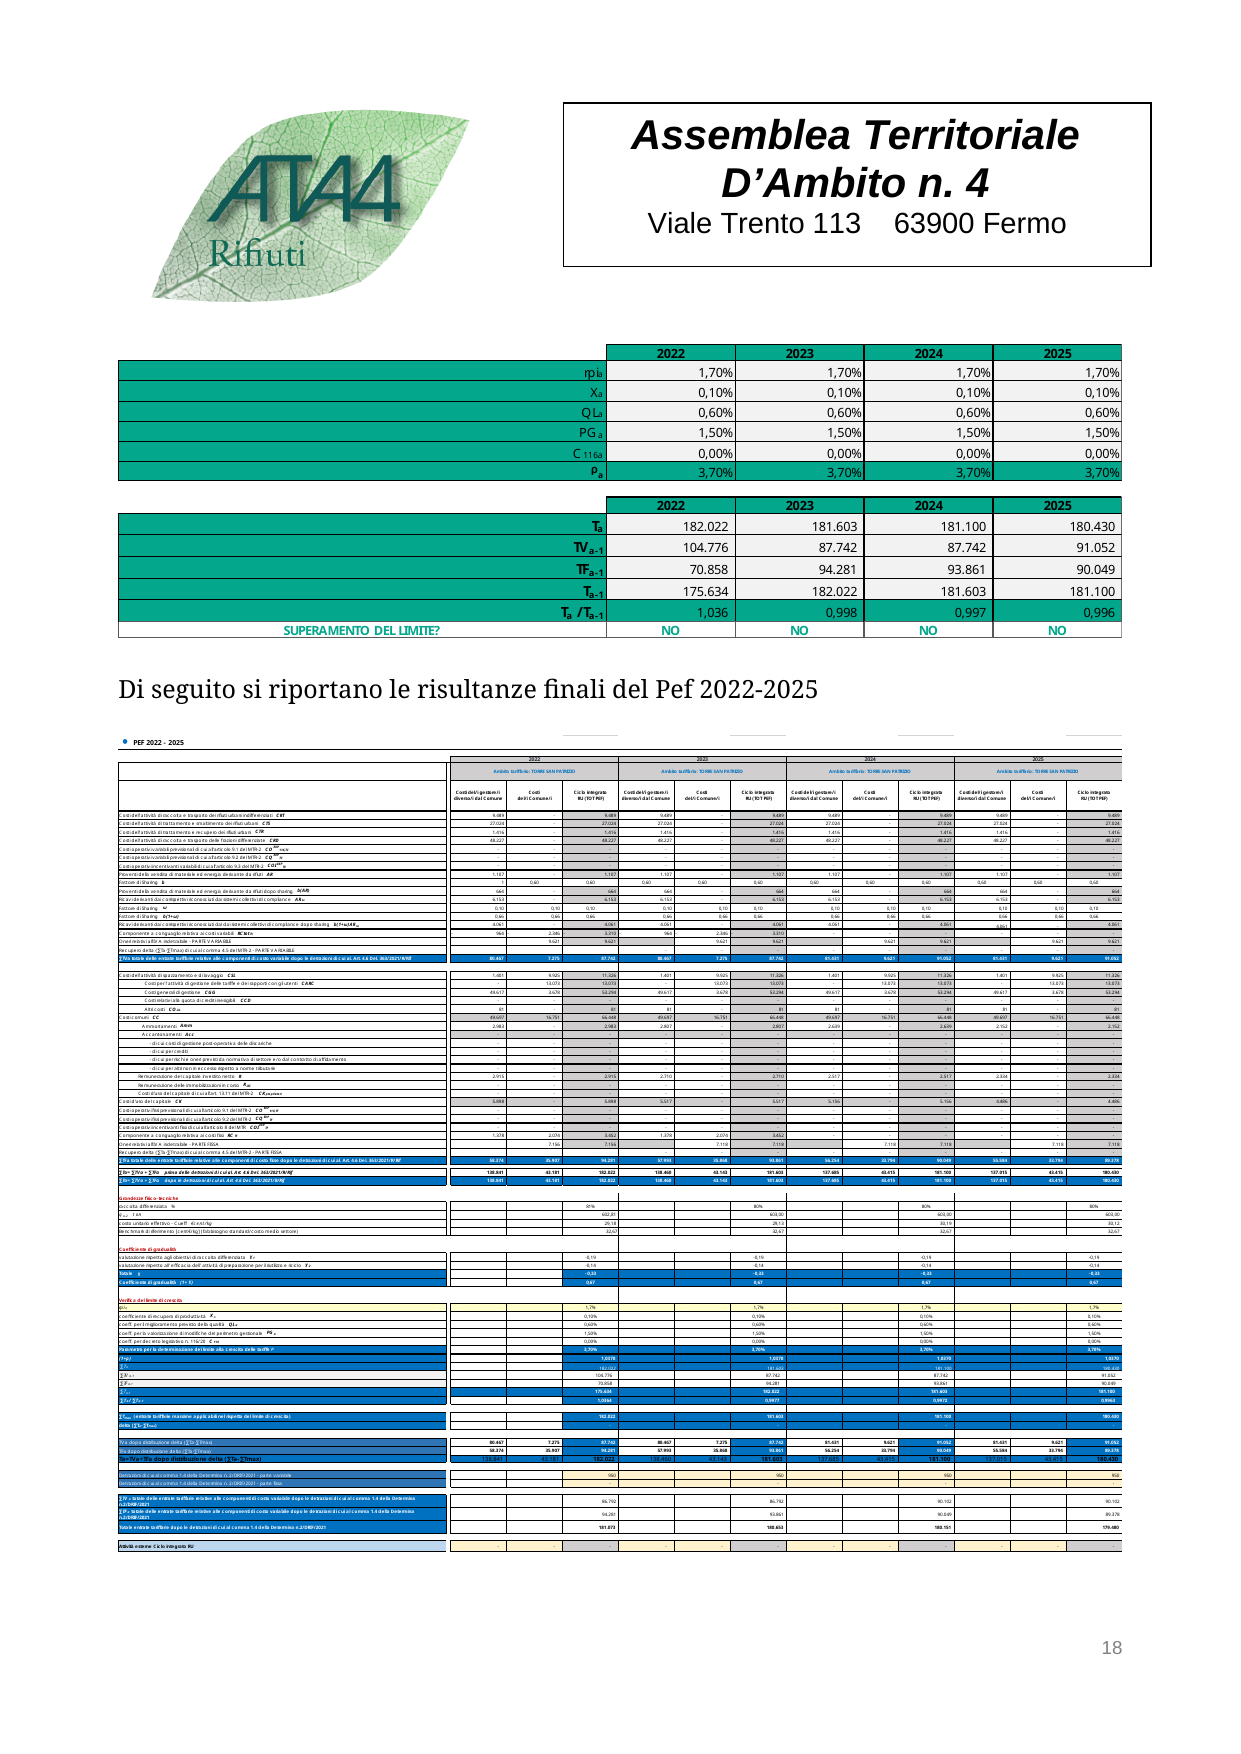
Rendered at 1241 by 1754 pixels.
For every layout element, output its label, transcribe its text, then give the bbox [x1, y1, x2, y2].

text Di seguito si riportano le risultanze finali del Pef 2022-2025 [118, 672, 1122, 706]
